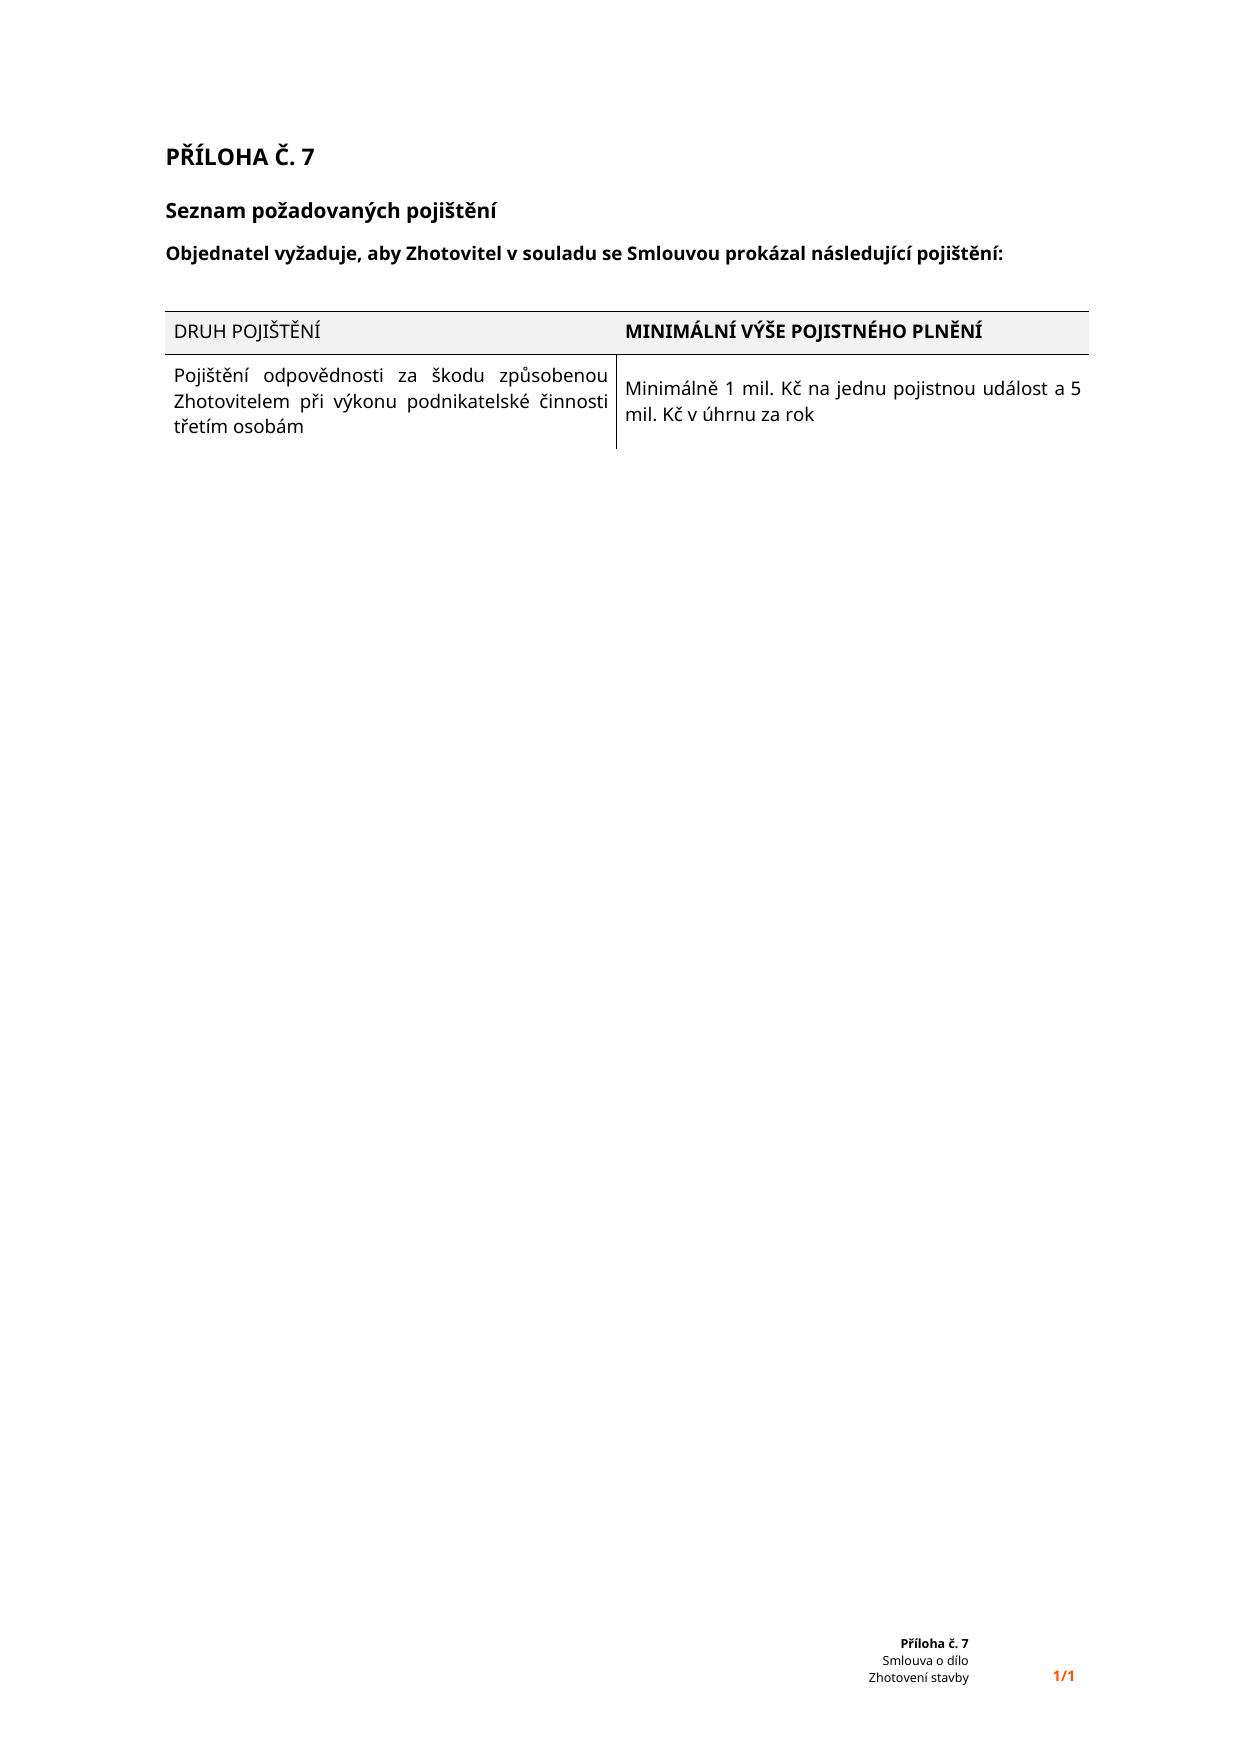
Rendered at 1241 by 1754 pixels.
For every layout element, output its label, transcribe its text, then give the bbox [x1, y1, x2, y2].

text Příloha č. 7 [165, 141, 1075, 173]
table_cell Minimálně 1 mil. Kč na jednu pojistnou událost a 5 mil. Kč v úhrnu za rok [617, 355, 1089, 449]
table_header DRUH POJIŠTĚNÍ [165, 312, 617, 354]
table_header MINIMÁLNÍ VÝŠE POJISTNÉHO PLNĚNÍ [617, 312, 1089, 354]
text Objednatel vyžaduje, aby Zhotovitel v souladu se Smlouvou prokázal následující pojištění: [165, 240, 1075, 266]
text Seznam požadovaných pojištění [165, 197, 1075, 225]
table_cell Pojištění odpovědnosti za škodu způsobenou Zhotovitelem při výkonu podnikatelské činnosti třetím osobám [165, 355, 616, 449]
